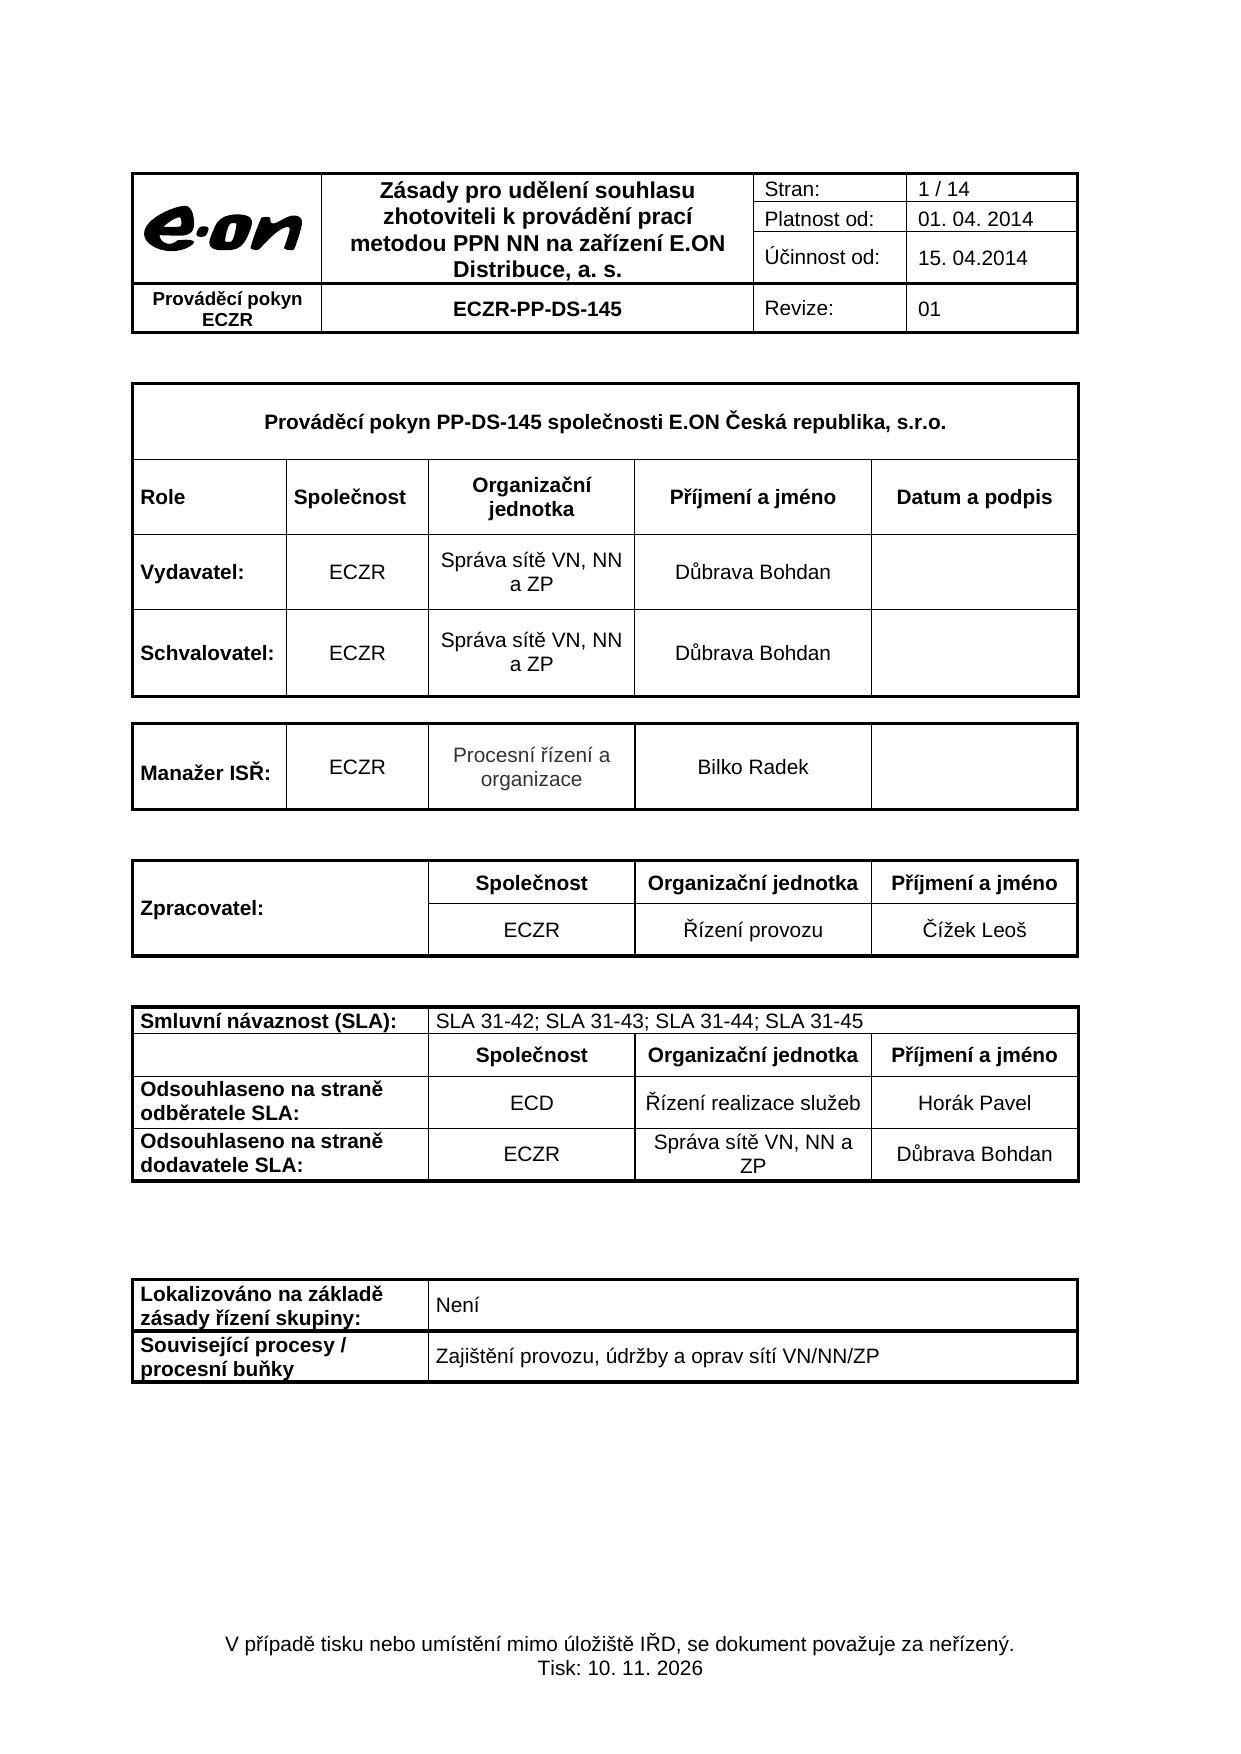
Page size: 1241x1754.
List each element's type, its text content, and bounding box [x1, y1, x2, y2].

table_cell ECZR [429, 904, 634, 954]
table_header Stran: [754, 175, 906, 201]
table_header [134, 175, 321, 282]
table_cell Důbrava Bohdan [872, 1129, 1077, 1179]
table_cell ECZR [429, 1129, 634, 1179]
table_cell Odsouhlaseno na straně dodavatele SLA: [134, 1129, 428, 1179]
table_cell Schvalovatel: [134, 610, 286, 695]
table_header Zásady pro udělení souhlasu zhotoviteli k provádění prací metodou PPN NN na zařízení E.ON Distribuce, a. s. [322, 175, 753, 282]
table_cell Řízení realizace služeb [636, 1077, 871, 1128]
table_header [872, 725, 1076, 808]
table_cell Prováděcí pokyn ECZR [134, 285, 321, 331]
table_cell [872, 610, 1077, 695]
table_cell Horák Pavel [872, 1077, 1077, 1128]
table_cell Správa sítě VN, NN a ZP [429, 610, 634, 695]
table_cell ECZR [287, 610, 428, 695]
table_header Manažer ISŘ: [134, 725, 286, 808]
table_header SLA 31-42; SLA 31-43; SLA 31-44; SLA 31-45 [429, 1009, 1077, 1032]
table_cell Organizační jednotka [429, 460, 634, 534]
table_cell Revize: [754, 285, 906, 331]
table_cell Řízení provozu [636, 904, 871, 954]
table_cell ECZR [287, 535, 428, 609]
table_cell [872, 535, 1077, 609]
table_cell 01. 04. 2014 [907, 202, 1076, 231]
table_cell Zajištění provozu, údržby a oprav sítí VN/NN/ZP [429, 1333, 1076, 1380]
table_cell Správa sítě VN, NN a ZP [636, 1129, 871, 1179]
table_cell [134, 1034, 428, 1076]
table_cell Datum a podpis [872, 460, 1077, 534]
table_cell Společnost [287, 460, 428, 534]
table_cell Odsouhlaseno na straně odběratele SLA: [134, 1077, 428, 1128]
table_header Smluvní návaznost (SLA): [134, 1009, 428, 1032]
table_cell Společnost [429, 1034, 634, 1076]
table_cell 01 [907, 285, 1076, 331]
table_cell Role [134, 460, 286, 534]
table_header Není [429, 1281, 1076, 1329]
table_cell Příjmení a jméno [635, 460, 871, 534]
table_cell Správa sítě VN, NN a ZP [429, 535, 634, 609]
table_cell Platnost od: [754, 202, 906, 231]
table_header Lokalizováno na základě zásady řízení skupiny: [134, 1281, 428, 1329]
table_header Bilko Radek [636, 725, 871, 808]
table_cell Organizační jednotka [636, 1034, 871, 1076]
table_cell Důbrava Bohdan [635, 610, 871, 695]
table_header Společnost [429, 862, 634, 903]
table_cell Důbrava Bohdan [635, 535, 871, 609]
table_header Prováděcí pokyn PP-DS-145 společnosti E.ON Česká republika, s.r.o. [134, 385, 1077, 459]
table_header Procesní řízení a organizace [429, 725, 634, 808]
table_header ECZR [287, 725, 428, 808]
table_cell ECD [429, 1077, 634, 1128]
table_cell Související procesy / procesní buňky [134, 1333, 428, 1380]
table_header Příjmení a jméno [872, 862, 1076, 903]
table_header 1 / 14 [907, 175, 1076, 201]
table_header Zpracovatel: [134, 862, 428, 954]
table_cell Vydavatel: [134, 535, 286, 609]
table_header Organizační jednotka [636, 862, 871, 903]
table_cell ECZR-PP-DS-145 [322, 285, 753, 331]
table_cell Účinnost od: [754, 232, 906, 282]
table_cell 15. 04.2014 [907, 232, 1076, 282]
table_cell Čížek Leoš [872, 904, 1076, 954]
table_cell Příjmení a jméno [872, 1034, 1077, 1076]
